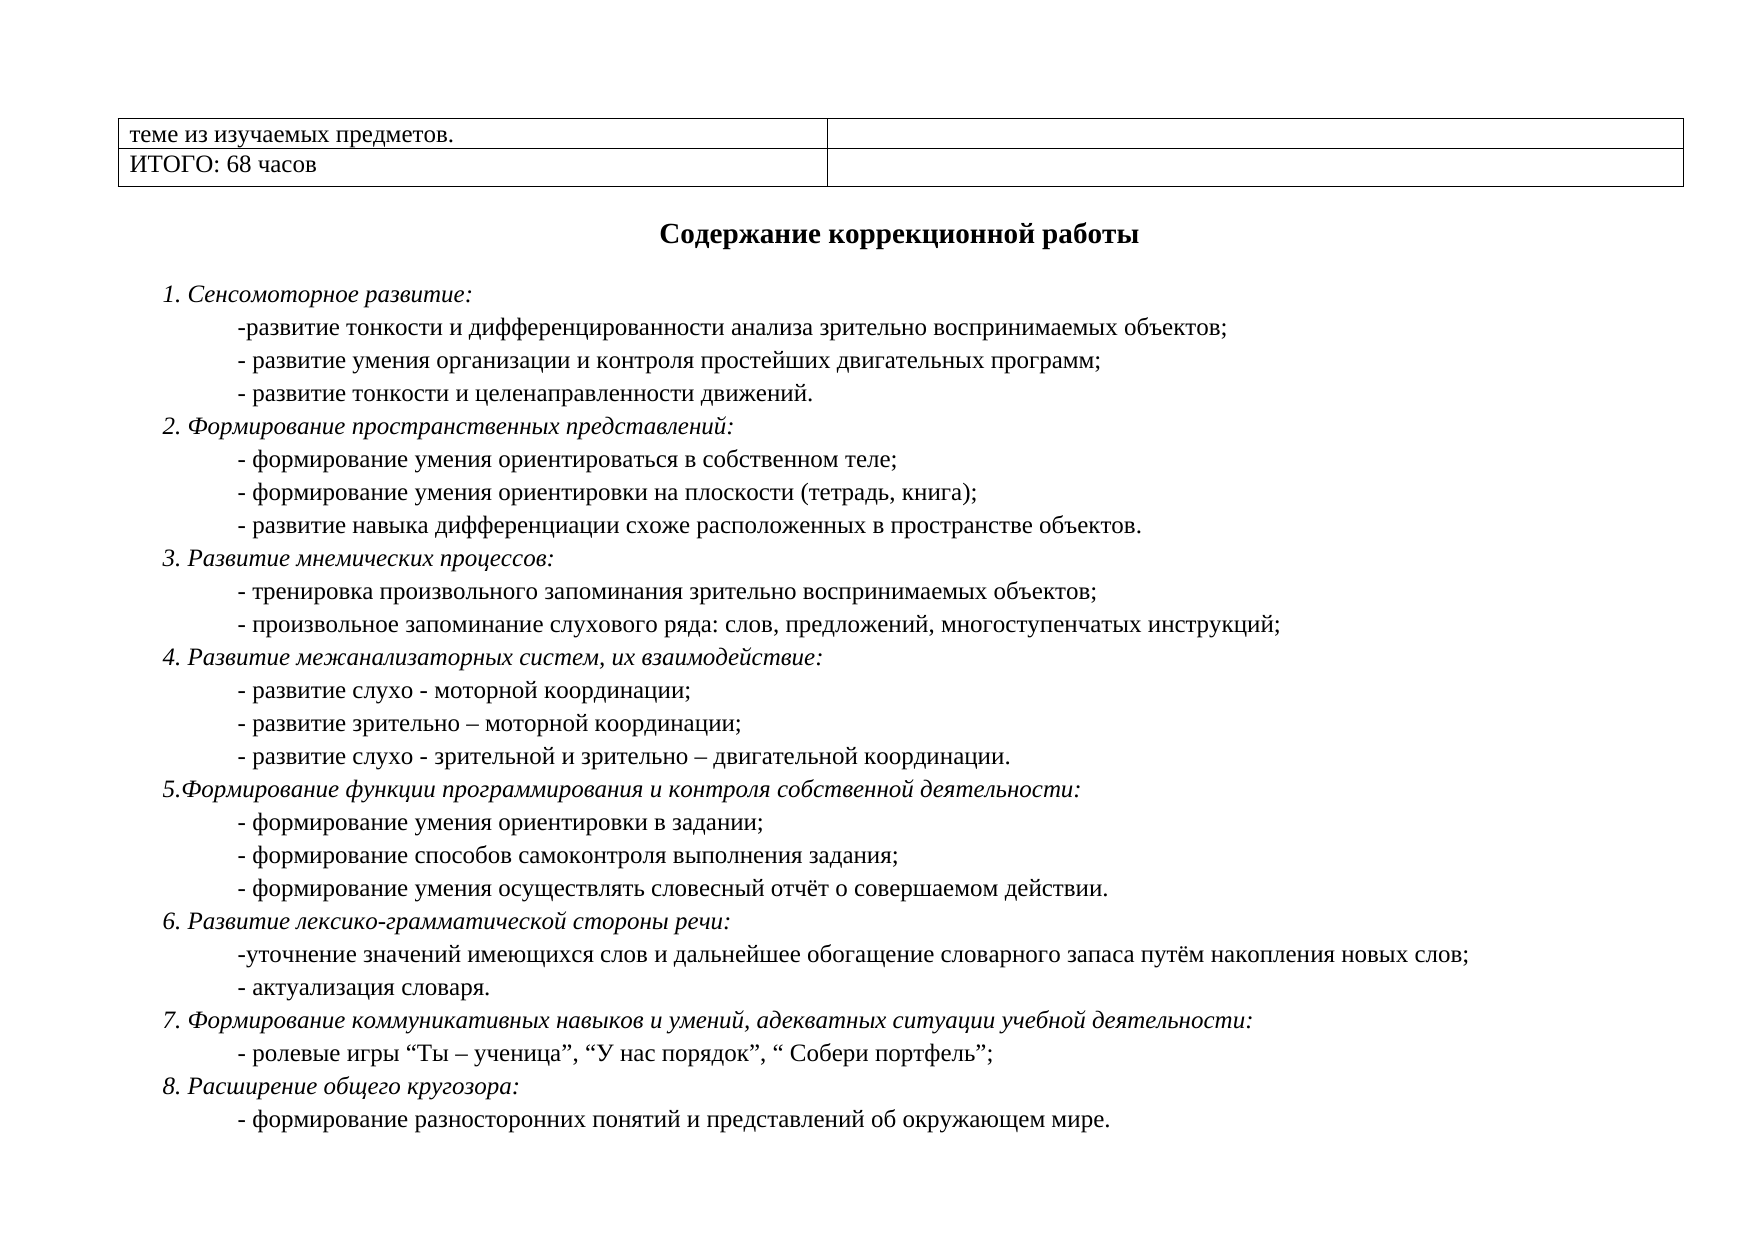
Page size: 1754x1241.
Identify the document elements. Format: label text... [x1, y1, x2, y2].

text 6. Развитие лексико-грамматической стороны речи: [162, 906, 1636, 935]
text - формирование разносторонних понятий и представлений об окружающем мире. [237, 1104, 1636, 1133]
table_cell ИТОГО: 68 часов [119, 149, 827, 186]
text 4. Развитие межанализаторных систем, их взаимодействие: [162, 642, 1636, 671]
text - формирование умения осуществлять словесный отчёт о совершаемом действии. [237, 873, 1636, 902]
text - развитие навыка дифференциации схоже расположенных в пространстве объектов. [237, 510, 1636, 539]
text - формирование умения ориентировки в задании; [237, 807, 1636, 836]
text 1. Сенсомоторное развитие: [162, 279, 1636, 308]
text - развитие тонкости и целенаправленности движений. [237, 378, 1636, 407]
text -уточнение значений имеющихся слов и дальнейшее обогащение словарного запаса путём накопления новых слов; [237, 939, 1636, 968]
text Содержание коррекционной работы [162, 216, 1636, 250]
text - актуализация словаря. [237, 972, 1636, 1001]
text 2. Формирование пространственных представлений: [162, 411, 1636, 440]
text -развитие тонкости и дифференцированности анализа зрительно воспринимаемых объектов; [237, 312, 1636, 341]
text 8. Расширение общего кругозора: [162, 1071, 1636, 1100]
text - формирование способов самоконтроля выполнения задания; [237, 840, 1636, 869]
text - ролевые игры “Ты – ученица”, “У нас порядок”, “ Собери портфель”; [237, 1038, 1636, 1067]
text 3. Развитие мнемических процессов: [162, 543, 1636, 572]
text - развитие слухо - зрительной и зрительно – двигательной координации. [237, 741, 1636, 770]
text - развитие умения организации и контроля простейших двигательных программ; [237, 345, 1636, 374]
text - формирование умения ориентироваться в собственном теле; [237, 444, 1636, 473]
text - развитие зрительно – моторной координации; [237, 708, 1636, 737]
text 7. Формирование коммуникативных навыков и умений, адекватных ситуации учебной деятельности: [162, 1005, 1636, 1034]
text - развитие слухо - моторной координации; [237, 675, 1636, 704]
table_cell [119, 119, 827, 148]
text 5.Формирование функции программирования и контроля собственной деятельности: [162, 774, 1636, 803]
text - формирование умения ориентировки на плоскости (тетрадь, книга); [237, 477, 1636, 506]
text - тренировка произвольного запоминания зрительно воспринимаемых объектов; [237, 576, 1636, 605]
table_cell [828, 149, 1683, 186]
text - произвольное запоминание слухового ряда: слов, предложений, многоступенчатых инструкций; [237, 609, 1636, 638]
